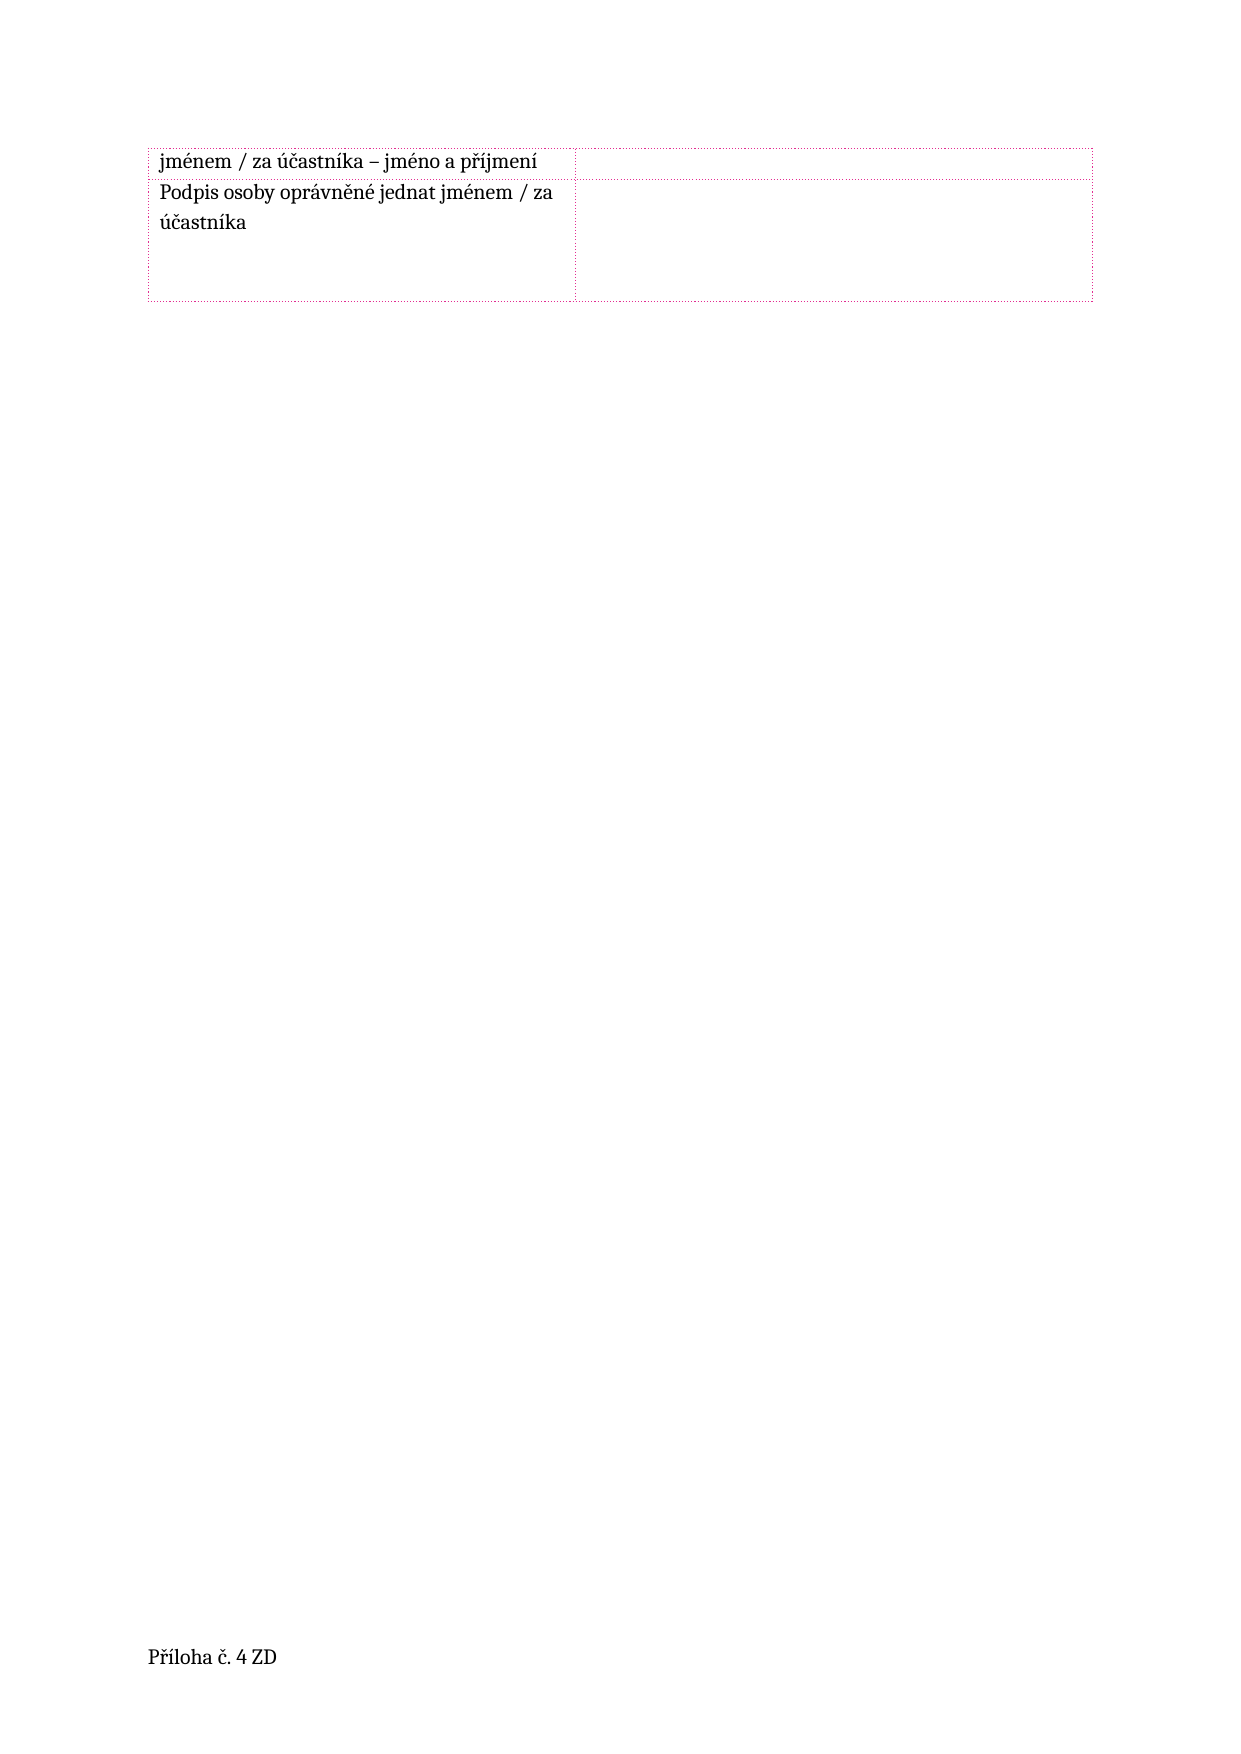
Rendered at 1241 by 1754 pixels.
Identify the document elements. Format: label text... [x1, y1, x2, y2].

table_cell [576, 179, 1092, 301]
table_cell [148, 148, 576, 179]
table_cell [576, 148, 1092, 179]
table_cell Podpis osoby oprávněné jednat jménem / za účastníka [148, 179, 576, 301]
